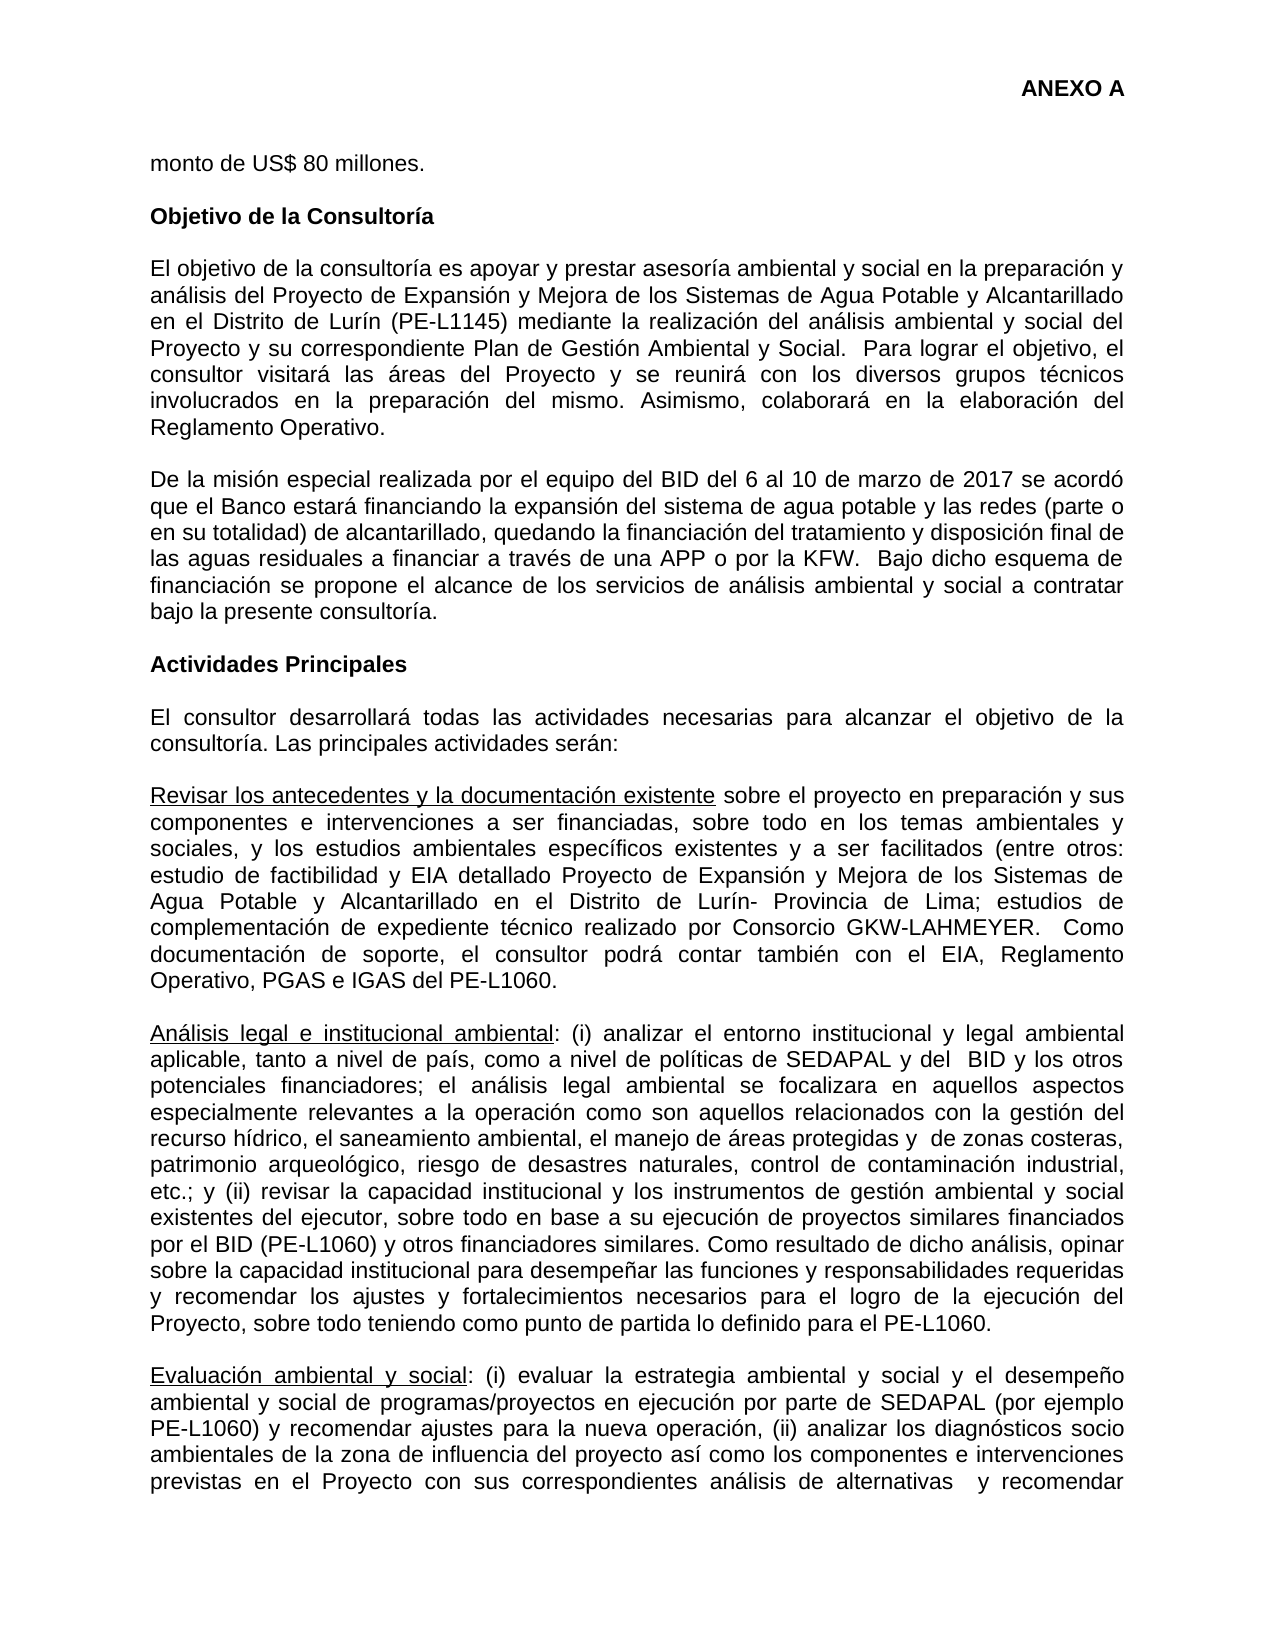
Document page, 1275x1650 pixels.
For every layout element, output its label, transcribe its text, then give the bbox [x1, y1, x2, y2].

text Análisis legal e institucional ambiental: (i) analizar el entorno institucional y legal ambiental aplicable, tanto a nivel de país, como a nivel de políticas de SEDAPAL y del BID y los otros potenciales financiadores; el análisis legal ambiental se focalizara en aquellos aspectos especialmente relevantes a la operación como son aquellos relacionados con la gestión del recurso hídrico, el saneamiento ambiental, el manejo de áreas protegidas y de zonas costeras, patrimonio arqueológico, riesgo de desastres naturales, control de contaminación industrial, etc.; y (ii) revisar la capacidad institucional y los instrumentos de gestión ambiental y social existentes del ejecutor, sobre todo en base a su ejecución de proyectos similares financiados por el BID (PE-L1060) y otros financiadores similares. Como resultado de dicho análisis, opinar sobre la capacidad institucional para desempeñar las funciones y responsabilidades requeridas y recomendar los ajustes y fortalecimientos necesarios para el logro de la ejecución del Proyecto, sobre todo teniendo como punto de partida lo definido para el PE-L1060. [150, 1020, 1125, 1336]
text Objetivo de la Consultoría [150, 203, 1125, 229]
text El consultor desarrollará todas las actividades necesarias para alcanzar el objetivo de la consultoría. Las principales actividades serán: [150, 703, 1125, 756]
text Actividades Principales [150, 651, 1125, 677]
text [150, 1362, 1125, 1494]
text Revisar los antecedentes y la documentación existente sobre el proyecto en preparación y sus componentes e intervenciones a ser financiadas, sobre todo en los temas ambientales y sociales, y los estudios ambientales específicos existentes y a ser facilitados (entre otros: estudio de factibilidad y EIA detallado Proyecto de Expansión y Mejora de los Sistemas de Agua Potable y Alcantarillado en el Distrito de Lurín- Provincia de Lima; estudios de complementación de expediente técnico realizado por Consorcio GKW-LAHMEYER. Como documentación de soporte, el consultor podrá contar también con el EIA, Reglamento Operativo, PGAS e IGAS del PE-L1060. [150, 782, 1125, 993]
text De la misión especial realizada por el equipo del BID del 6 al 10 de marzo de 2017 se acordó que el Banco estará financiando la expansión del sistema de agua potable y las redes (parte o en su totalidad) de alcantarillado, quedando la financiación del tratamiento y disposición final de las aguas residuales a financiar a través de una APP o por la KFW. Bajo dicho esquema de financiación se propone el alcance de los servicios de análisis ambiental y social a contratar bajo la presente consultoría. [150, 466, 1125, 624]
text El objetivo de la consultoría es apoyar y prestar asesoría ambiental y social en la preparación y análisis del Proyecto de Expansión y Mejora de los Sistemas de Agua Potable y Alcantarillado en el Distrito de Lurín (PE-L1145) mediante la realización del análisis ambiental y social del Proyecto y su correspondiente Plan de Gestión Ambiental y Social. Para lograr el objetivo, el consultor visitará las áreas del Proyecto y se reunirá con los diversos grupos técnicos involucrados en la preparación del mismo. Asimismo, colaborará en la elaboración del Reglamento Operativo. [150, 255, 1125, 440]
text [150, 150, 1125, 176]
